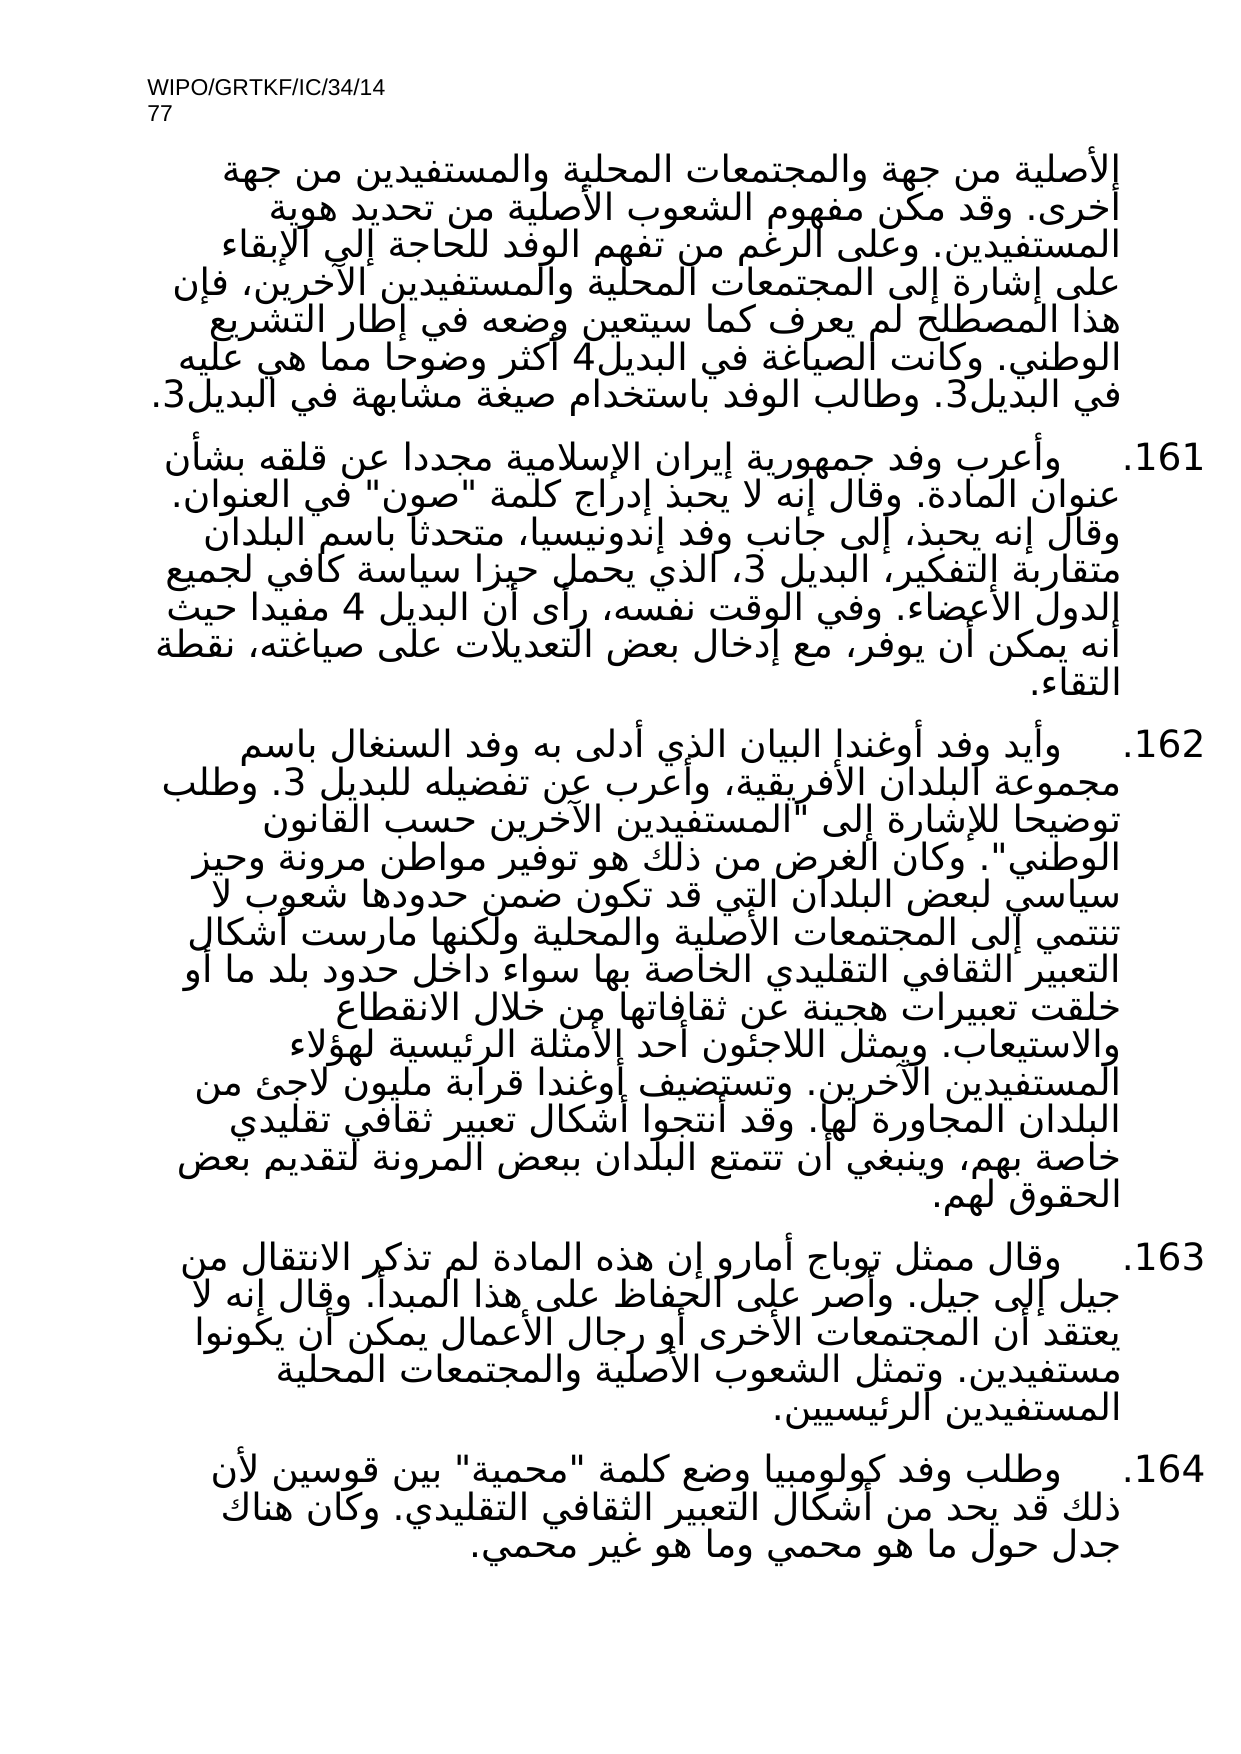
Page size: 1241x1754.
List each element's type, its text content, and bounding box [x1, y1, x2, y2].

list وأعرب وفد جمهورية إيران الإسلامية مجددا عن قلقه بشأن عنوان المادة. وقال إنه لا يحبذ إدراج كلمة "صون" في العنوان. وقال إنه يحبذ، إلى جانب وفد إندونيسيا، متحدثا باسم البلدان متقاربة التفكير، البديل 3، الذي يحمل حيزا سياسة كافي لجميع الدول الأعضاء. وفي الوقت نفسه، رأى أن البديل 4 مفيدا حيث أنه يمكن أن يوفر، مع إدخال بعض التعديلات على صياغته، نقطة التقاء. [147, 440, 1122, 703]
list وأيد وفد أوغندا البيان الذي أدلى به وفد السنغال باسم مجموعة البلدان الأفريقية، وأعرب عن تفضيله للبديل 3. وطلب توضيحا للإشارة إلى "المستفيدين الآخرين حسب القانون الوطني". وكان الغرض من ذلك هو توفير مواطن مرونة وحيز سياسي لبعض البلدان التي قد تكون ضمن حدودها شعوب لا تنتمي إلى المجتمعات الأصلية والمحلية ولكنها مارست أشكال التعبير الثقافي التقليدي الخاصة بها سواء داخل حدود بلد ما أو خلقت تعبيرات هجينة عن ثقافاتها من خلال الانقطاع والاستيعاب. ويمثل اللاجئون أحد الأمثلة الرئيسية لهؤلاء المستفيدين الآخرين. وتستضيف أوغندا قرابة مليون لاجئ من البلدان المجاورة لها. وقد أنتجوا أشكال تعبير ثقافي تقليدي خاصة بهم، وينبغي أن تتمتع البلدان ببعض المرونة لتقديم بعض الحقوق لهم. [147, 728, 1122, 1215]
list وقال ممثل توباج أمارو إن هذه المادة لم تذكر الانتقال من جيل إلى جيل. وأصر على الحفاظ على هذا المبدأ. وقال إنه لا يعتقد أن المجتمعات الأخرى أو رجال الأعمال يمكن أن يكونوا مستفيدين. وتمثل الشعوب الأصلية والمجتمعات المحلية المستفيدين الرئيسيين. [147, 1240, 1122, 1428]
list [147, 153, 1122, 415]
list وطلب وفد كولومبيا وضع كلمة "محمية" بين قوسين لأن ذلك قد يحد من أشكال التعبير الثقافي التقليدي. وكان هناك جدل حول ما هو محمي وما هو غير محمي. [147, 1453, 1122, 1565]
